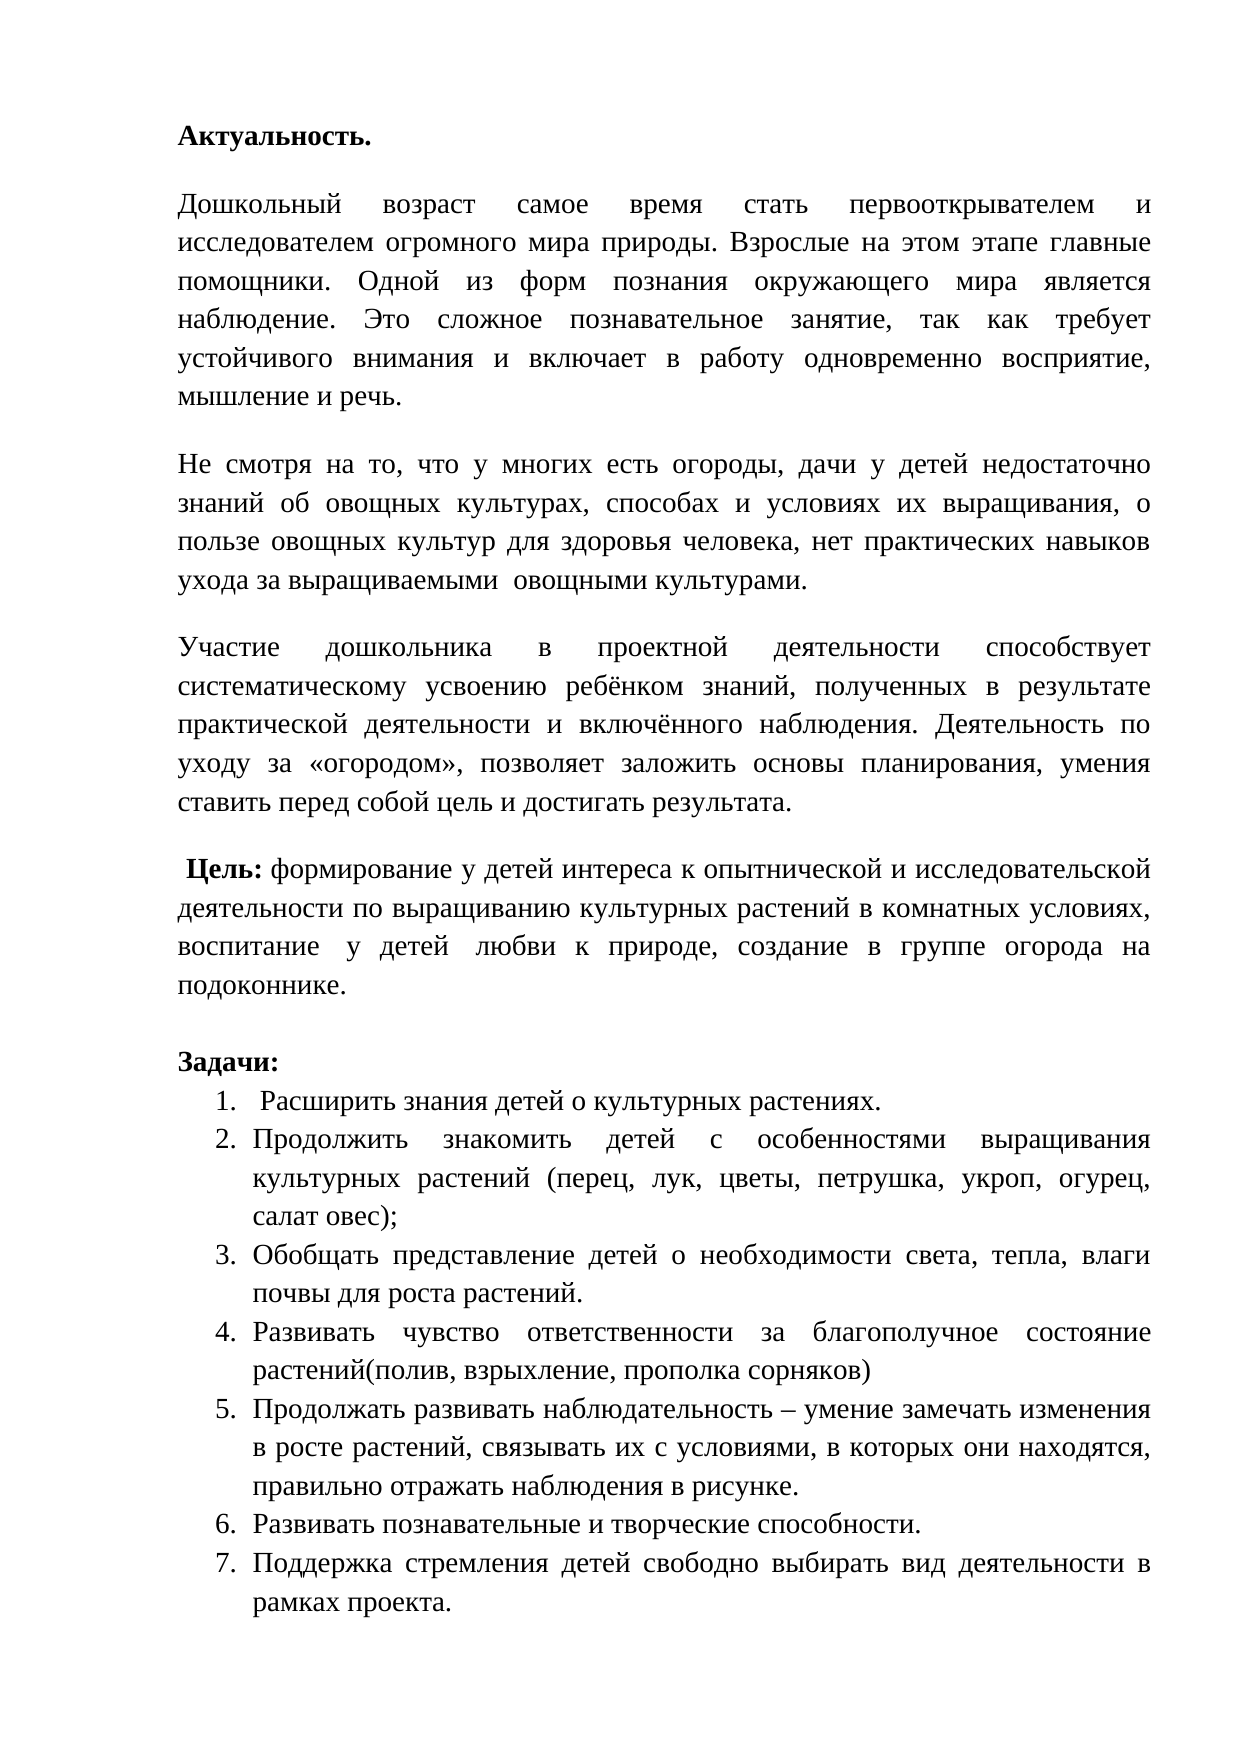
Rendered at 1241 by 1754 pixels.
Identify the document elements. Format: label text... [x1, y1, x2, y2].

list Обобщать представление детей о необходимости света, тепла, влаги почвы для роста растений. [215, 1237, 1152, 1309]
text Цель: формирование у детей интереса к опытнической и исследовательской деятельности по выращиванию культурных растений в комнатных условиях, воспитание у детей любви к природе, создание в группе огорода на подоконнике. [177, 851, 1152, 1001]
text Задачи: [177, 1044, 1152, 1078]
list Продолжать развивать наблюдательность – умение замечать изменения в росте растений, связывать их с условиями, в которых они находятся, правильно отражать наблюдения в рисунке. [215, 1391, 1152, 1502]
text Дошкольный возраст самое время стать первооткрывателем и исследователем огромного мира природы. Взрослые на этом этапе главные помощники. Одной из форм познания окружающего мира является наблюдение. Это сложное познавательное занятие, так как требует устойчивого внимания и включает в работу одновременно восприятие, мышление и речь. [177, 186, 1152, 412]
list Расширить знания детей о культурных растениях. [215, 1083, 1152, 1116]
list Поддержка стремления детей свободно выбирать вид деятельности в рамках проекта. [215, 1545, 1152, 1617]
text Актуальность. [177, 118, 1152, 152]
list Развивать чувство ответственности за благополучное состояние растений(полив, взрыхление, прополка сорняков) [215, 1314, 1152, 1386]
list Развивать познавательные и творческие способности. [215, 1507, 1152, 1540]
text Не смотря на то, что у многих есть огороды, дачи у детей недостаточно знаний об овощных культурах, способах и условиях их выращивания, о пользе овощных культур для здоровья человека, нет практических навыков ухода за выращиваемыми овощными культурами. [177, 446, 1152, 595]
text Участие дошкольника в проектной деятельности способствует систематическому усвоению ребёнком знаний, полученных в результате практической деятельности и включённого наблюдения. Деятельность по уходу за «огородом», позволяет заложить основы планирования, умения ставить перед собой цель и достигать результата. [177, 629, 1152, 817]
list Продолжить знакомить детей с особенностями выращивания культурных растений (перец, лук, цветы, петрушка, укроп, огурец, салат овес); [215, 1121, 1152, 1232]
